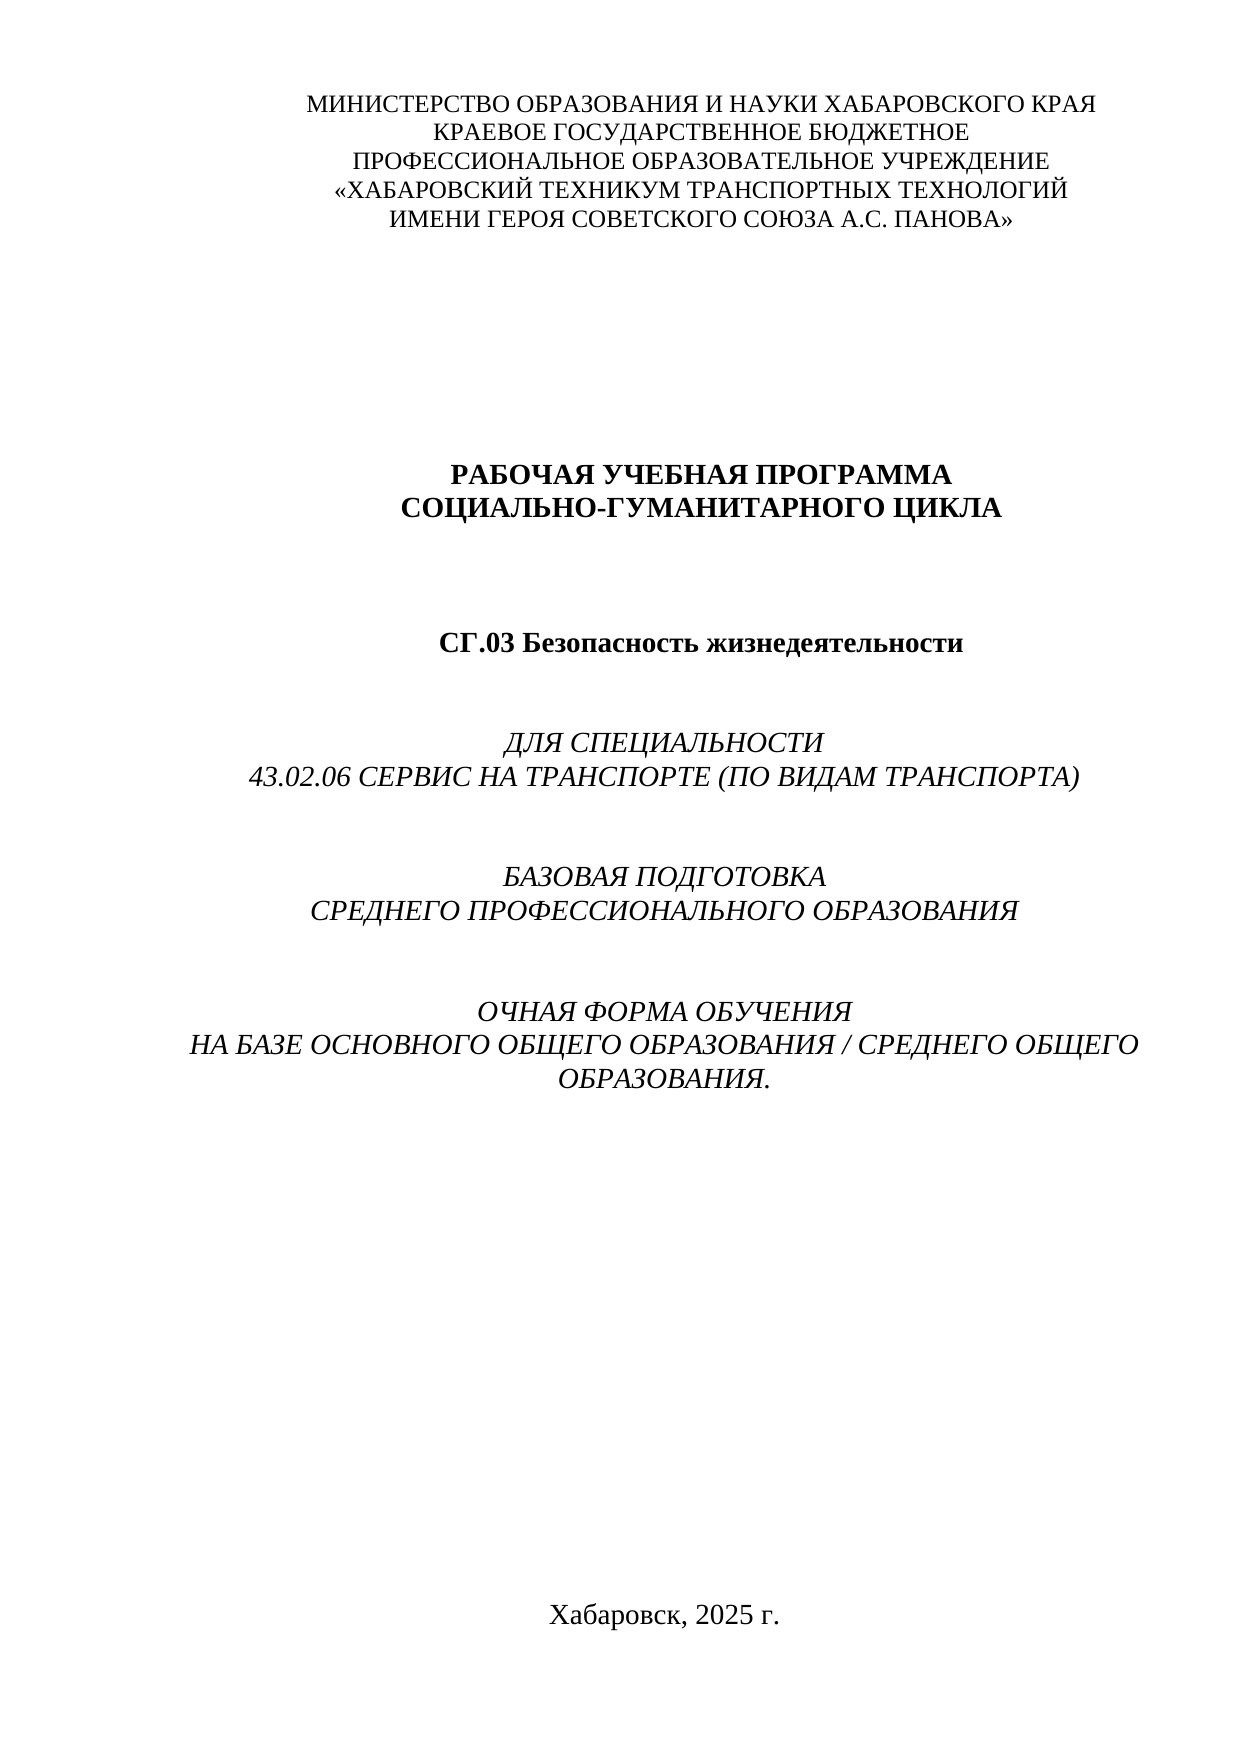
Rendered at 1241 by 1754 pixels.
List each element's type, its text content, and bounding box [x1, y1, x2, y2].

text КРАЕВОЕ ГОСУДАРСТВЕННОЕ БЮДЖЕТНОЕ [177, 117, 1152, 146]
text СОЦИАЛЬНО-ГУМАНИТАРНОГО ЦИКЛА [177, 491, 1152, 524]
text для специальности [177, 725, 1152, 759]
text Хабаровск, 2025 г. [177, 1597, 1152, 1631]
text 43.02.06 Сервис на транспорте (по видам транспорта) [177, 759, 1152, 792]
text Очная форма обучения [177, 994, 1152, 1027]
text ИМЕНИ ГЕРОЯ СОВЕТСКОГО СОЮЗА А.С. ПАНОВА» [177, 204, 1152, 232]
text «ХАБАРОВСКИЙ ТЕХНИКУМ ТРАНСПОРТНЫХ ТЕХНОЛОГИЙ [177, 175, 1152, 204]
text ПРОФЕССИОНАЛЬНОЕ ОБРАЗОВАТЕЛЬНОЕ УЧРЕЖДЕНИЕ [177, 146, 1152, 175]
text СГ.03 Безопасность жизнедеятельности [177, 625, 1152, 658]
text на базе основного общего образования / среднего общего образования. [177, 1027, 1152, 1094]
text Базовая подготовка [177, 859, 1152, 893]
text среднего профессионального образования [177, 893, 1152, 927]
text РАБОЧАЯ УЧЕБНАЯ ПРОГРАММА [177, 457, 1152, 491]
text МИНИСТЕРСТВО ОБРАЗОВАНИЯ И НАУКИ ХАБАРОВСКОГО КРАЯ [177, 89, 1152, 117]
